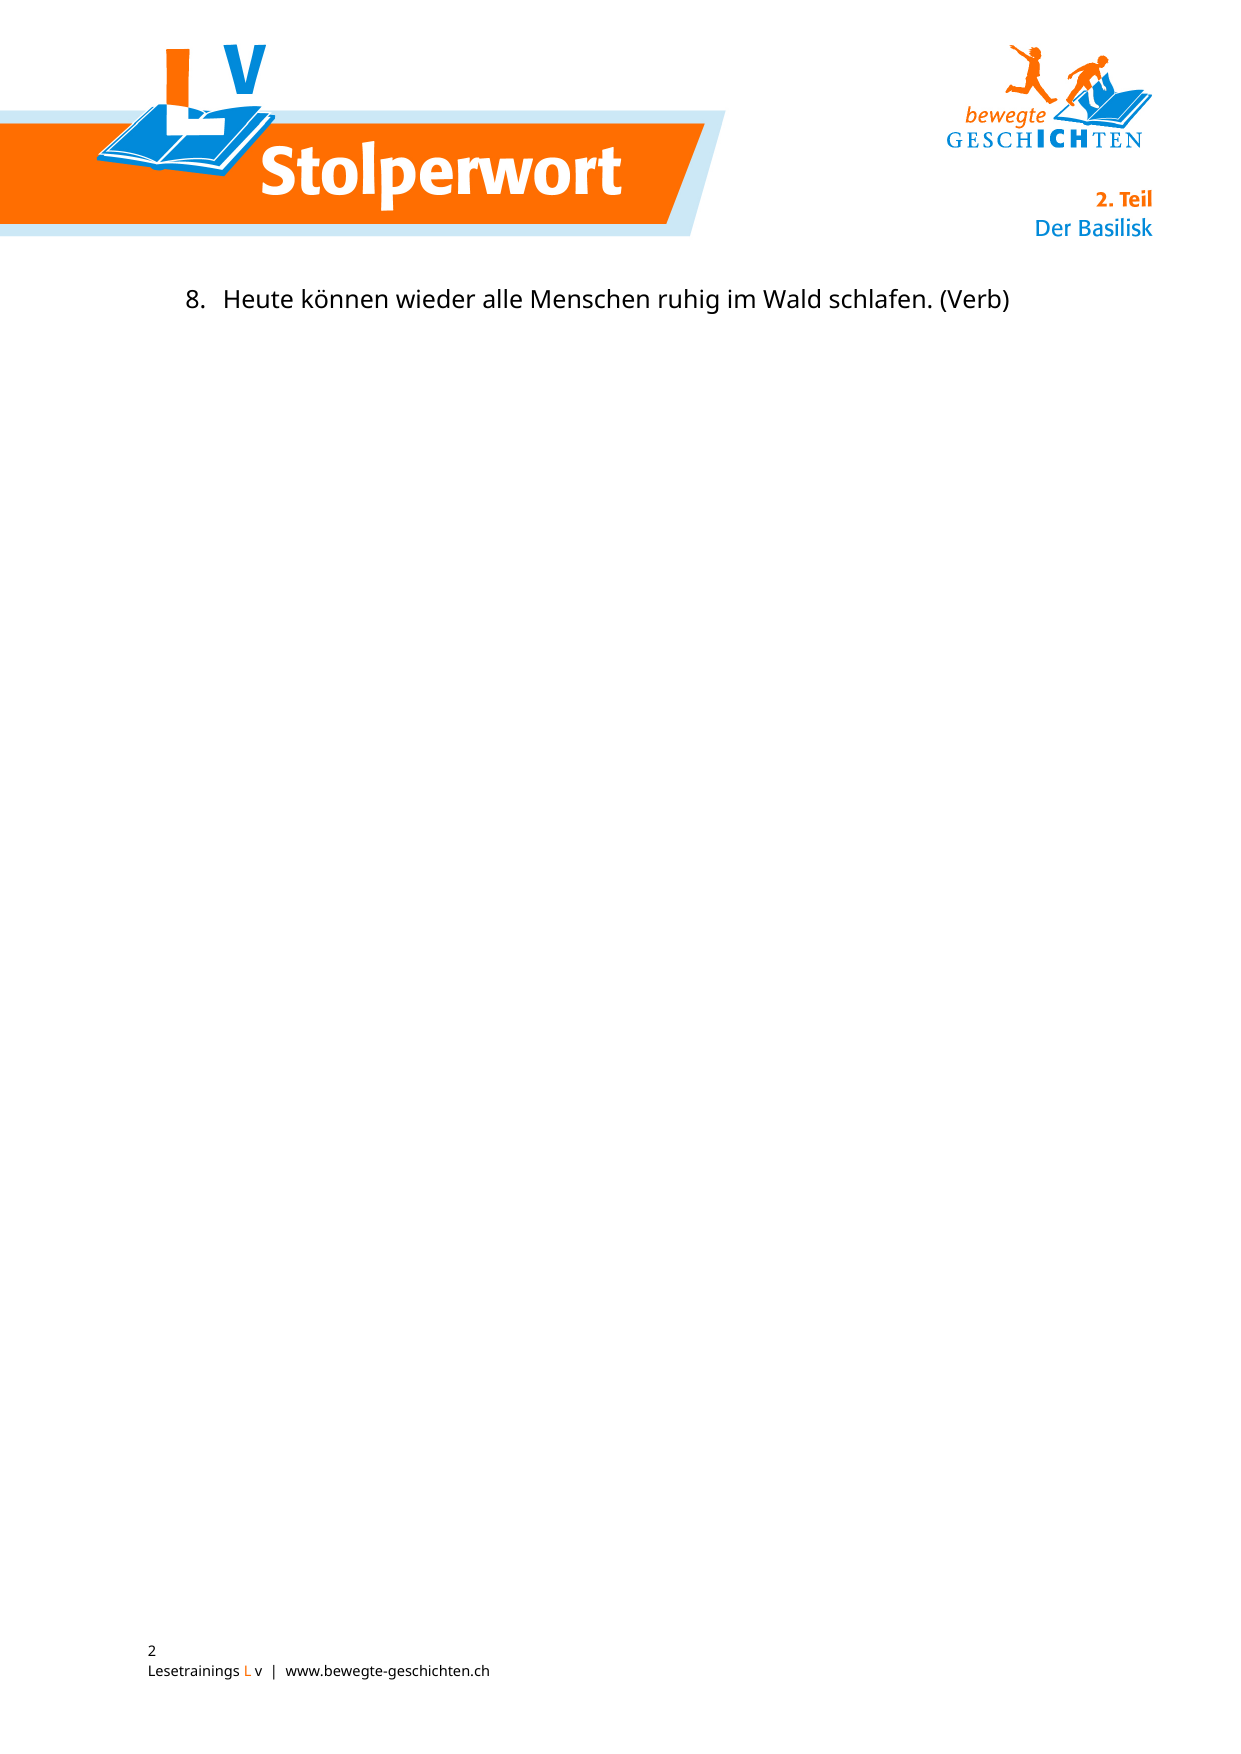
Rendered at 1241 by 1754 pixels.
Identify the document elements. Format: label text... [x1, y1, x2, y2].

picture [0, 0, 1241, 248]
list Heute können wieder alle Menschen ruhig im Wald schlafen. (Verb) [185, 282, 1093, 316]
